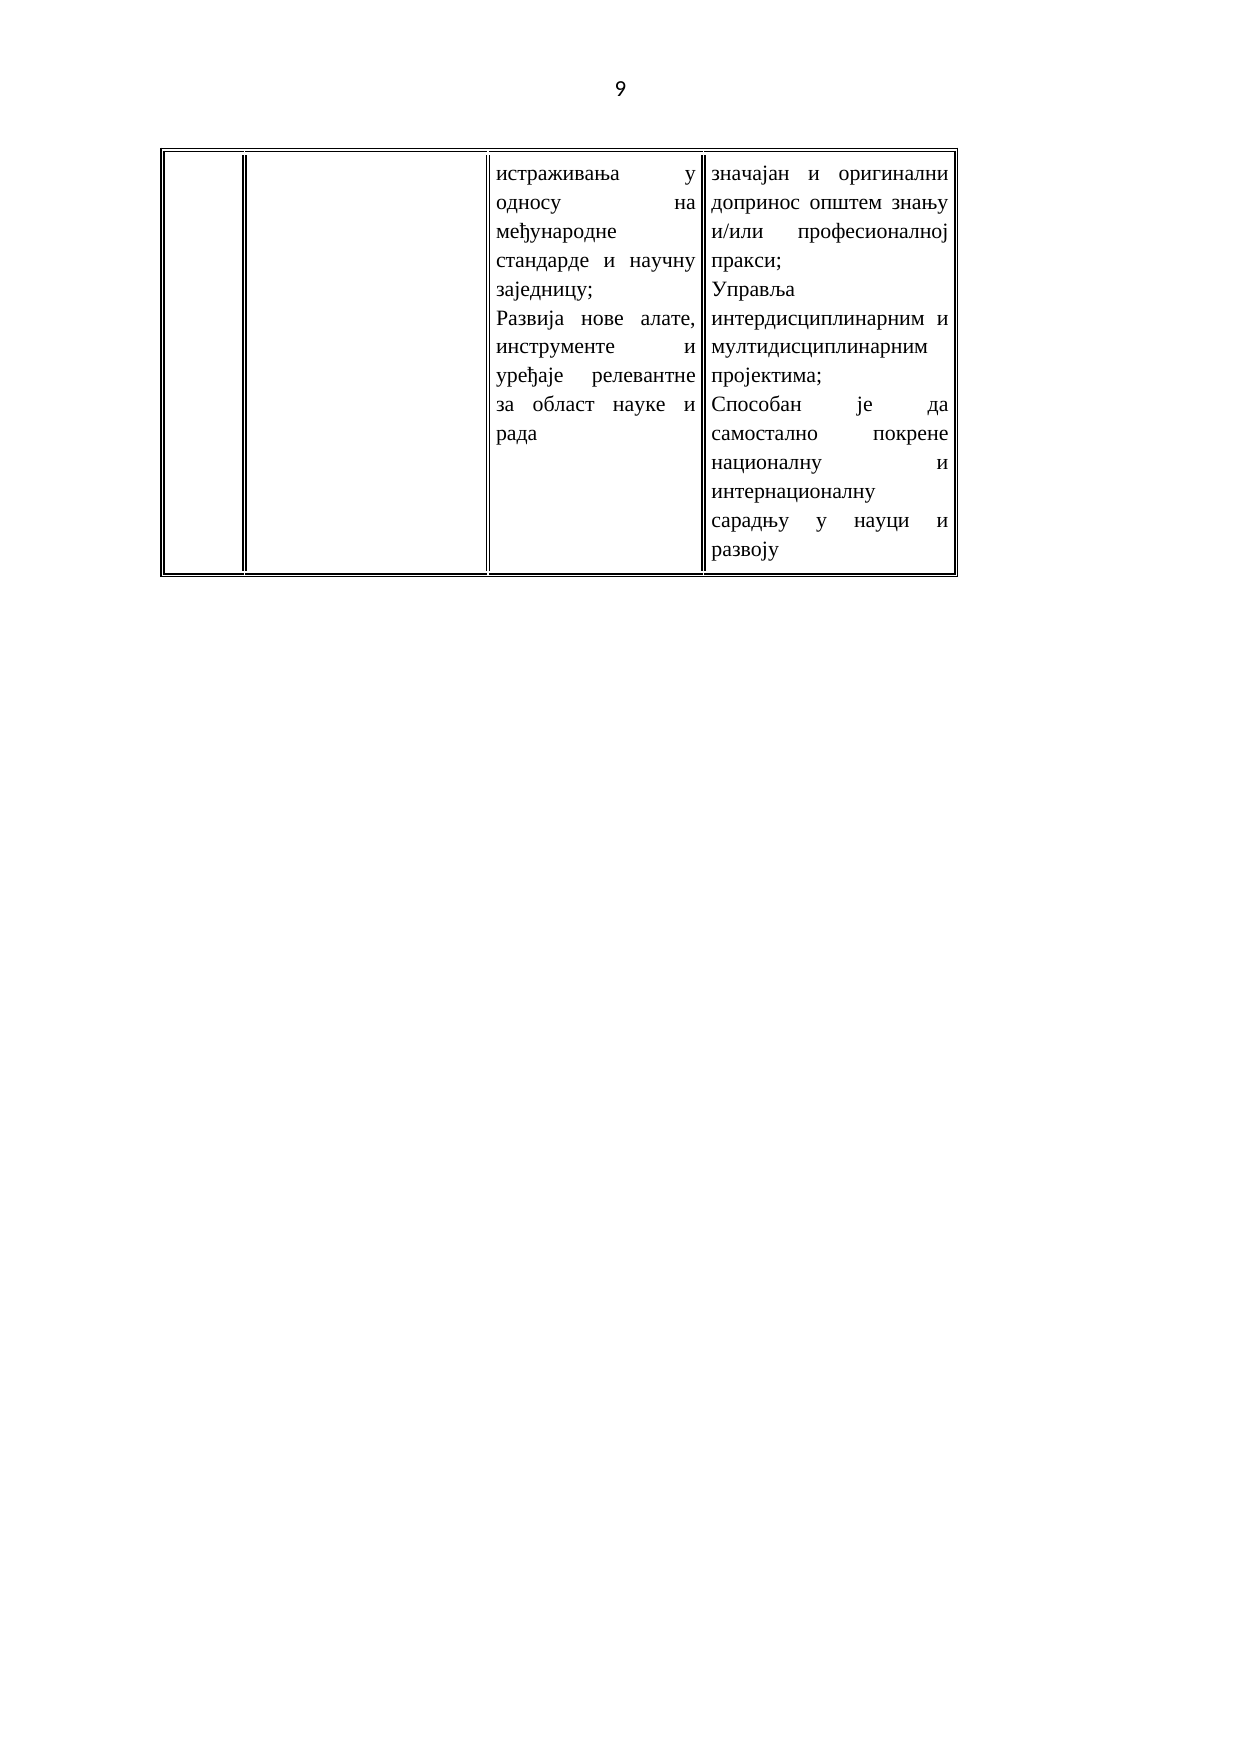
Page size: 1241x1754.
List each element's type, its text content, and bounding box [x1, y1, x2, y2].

table_cell 8. [165, 152, 244, 573]
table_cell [704, 152, 954, 573]
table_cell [244, 149, 488, 573]
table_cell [488, 152, 703, 573]
